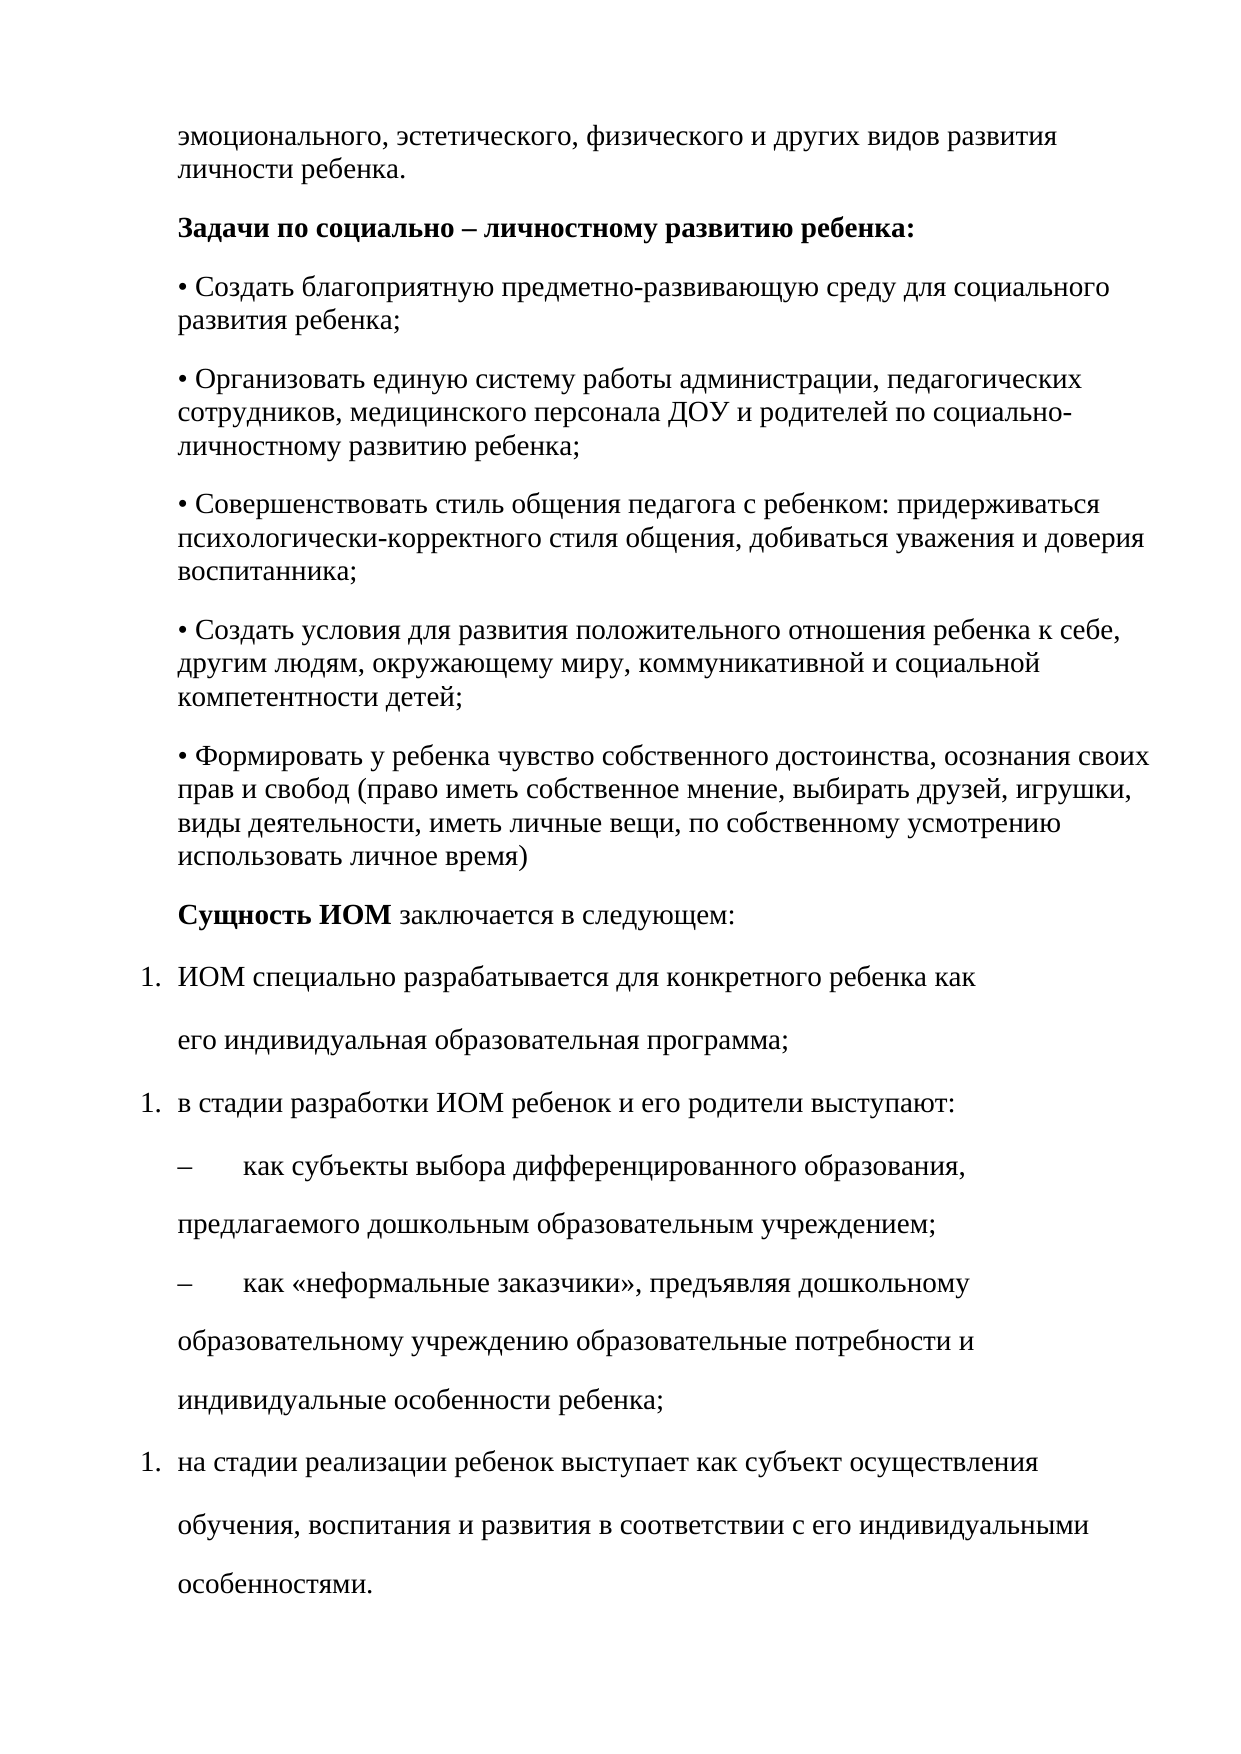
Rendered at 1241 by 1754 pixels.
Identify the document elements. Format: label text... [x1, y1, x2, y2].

text индивидуальные особенности ребенка; [177, 1382, 1152, 1415]
text особенностями. [177, 1566, 1152, 1599]
text его индивидуальная образовательная программа; [177, 1022, 1152, 1056]
text – как «неформальные заказчики», предъявляя дошкольному [177, 1265, 1152, 1298]
list ИОМ специально разрабатывается для конкретного ребенка как [140, 959, 1152, 993]
text • Создать условия для развития положительного отношения ребенка к себе, другим людям, окружающему миру, коммуникативной и социальной компетентности детей; [177, 612, 1152, 713]
text • Совершенствовать стиль общения педагога с ребенком: придерживаться психологически-корректного стиля общения, добиваться уважения и доверия воспитанника; [177, 486, 1152, 587]
text предлагаемого дошкольным образовательным учреждением; [177, 1206, 1152, 1240]
text обучения, воспитания и развития в соответствии с его индивидуальными [177, 1507, 1152, 1541]
text – как субъекты выбора дифференцированного образования, [177, 1148, 1152, 1181]
text Сущность ИОМ заключается в следующем: [177, 897, 1152, 930]
text • Создать благоприятную предметно-развивающую среду для социального развития ребенка; [177, 269, 1152, 336]
text • Формировать у ребенка чувство собственного достоинства, осознания своих прав и свобод (право иметь собственное мнение, выбирать друзей, игрушки, виды деятельности, иметь личные вещи, по собственному усмотрению использовать личное время) [177, 738, 1152, 872]
list на стадии реализации ребенок выступает как субъект осуществления [140, 1444, 1152, 1478]
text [177, 118, 1152, 185]
text Задачи по социально – личностному развитию ребенка: [177, 210, 1152, 244]
text • Организовать единую систему работы администрации, педагогических сотрудников, медицинского персонала ДОУ и родителей по социально-личностному развитию ребенка; [177, 361, 1152, 461]
text образовательному учреждению образовательные потребности и [177, 1323, 1152, 1357]
list в стадии разработки ИОМ ребенок и его родители выступают: [140, 1085, 1152, 1118]
